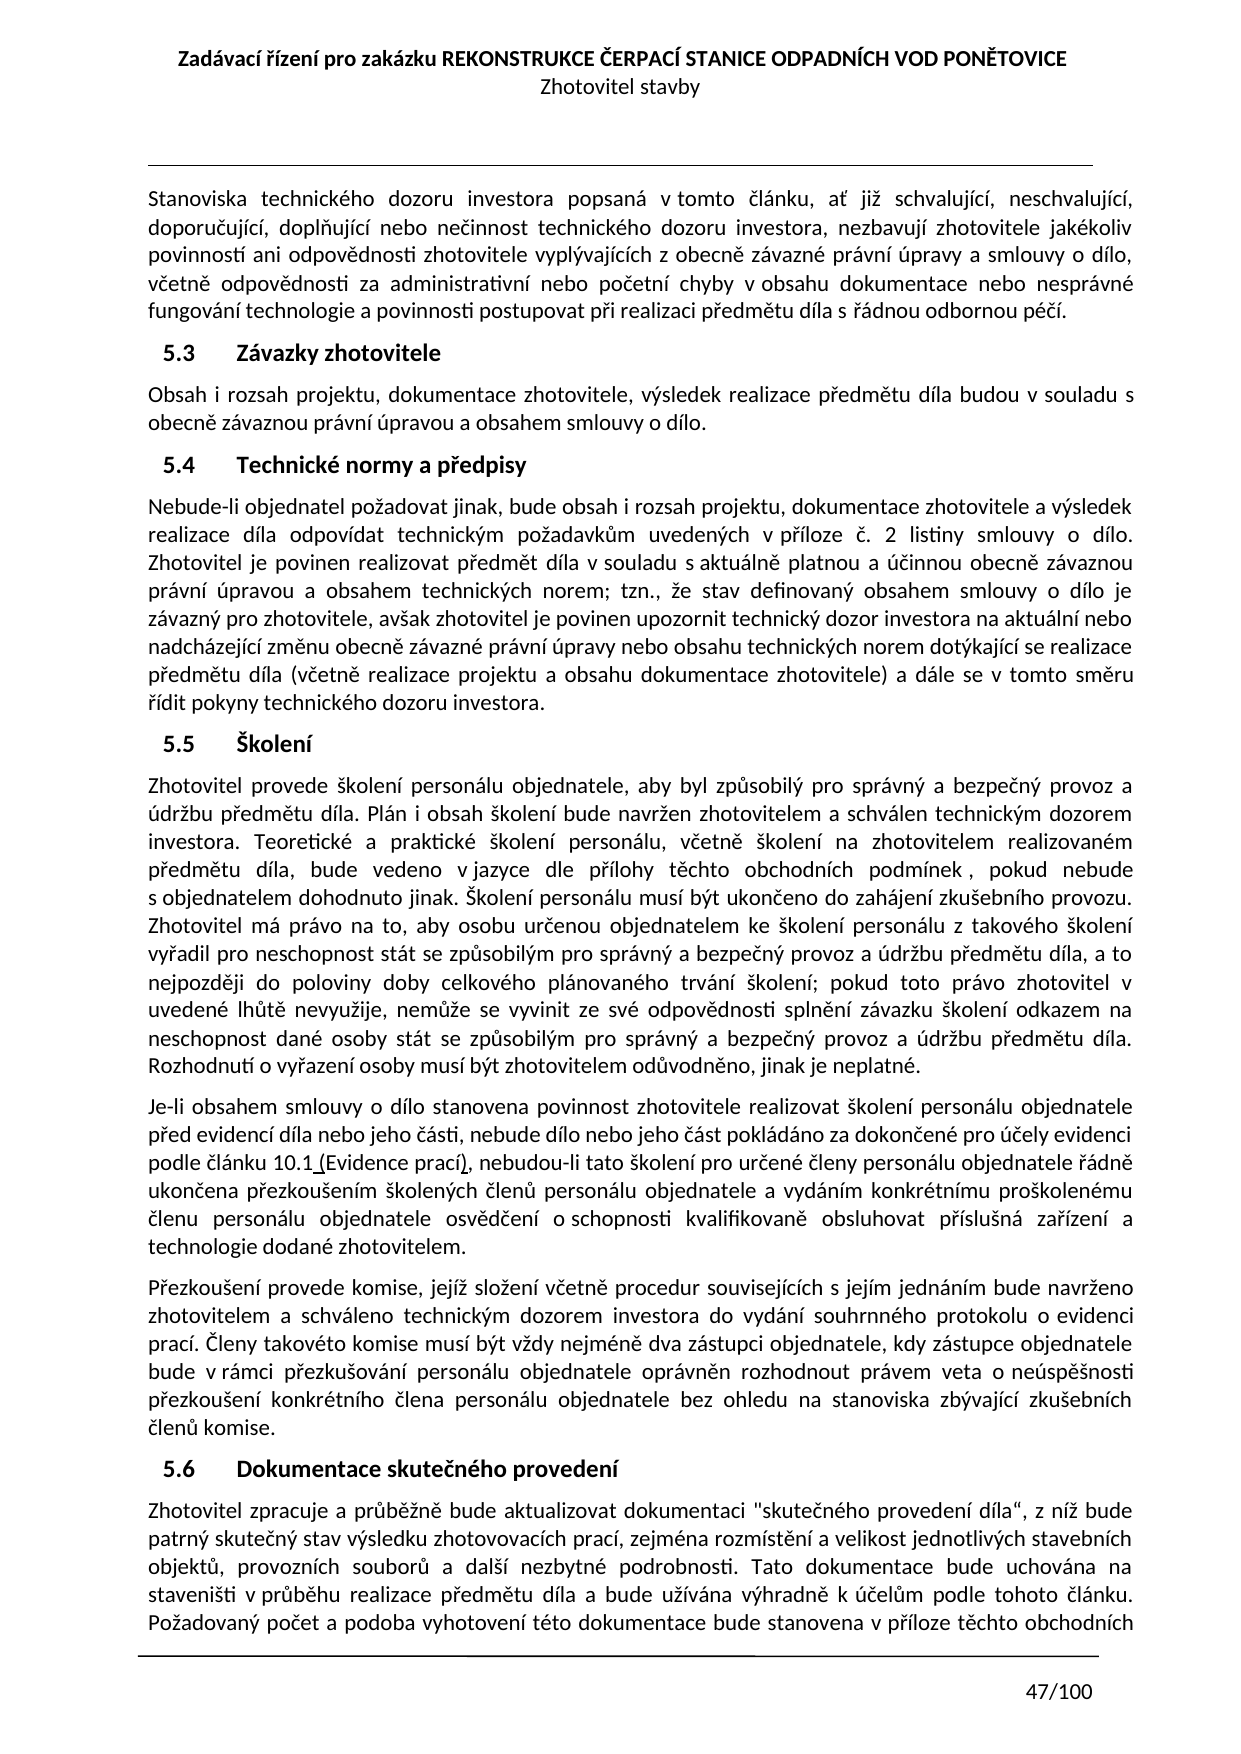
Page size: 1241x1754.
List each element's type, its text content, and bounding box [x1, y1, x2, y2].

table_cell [137, 172, 1145, 325]
table_cell Nebude-li objednatel požadovat jinak, bude obsah i rozsah projektu, dokumentace zhotovitele a výsledek realizace díla odpovídat technickým požadavkům uvedených v příloze č. 2 listiny smlouvy o dílo. Zhotovitel je povinen realizovat předmět díla v souladu s aktuálně platnou a účinnou obecně závaznou právní úpravou a obsahem technických norem; tzn., že stav definovaný obsahem smlouvy o dílo je závazný pro zhotovitele, avšak zhotovitel je povinen upozornit technický dozor investora na aktuální nebo nadcházející změnu obecně závazné právní úpravy nebo obsahu technických norem dotýkající se realizace předmětu díla (včetně realizace projektu a obsahu dokumentace zhotovitele) a dále se v tomto směru řídit pokyny technického dozoru investora. [137, 479, 1145, 716]
table_cell Dokumentace skutečného provedení [137, 1441, 1145, 1484]
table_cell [137, 1484, 1145, 1637]
table_cell Technické normy a předpisy [137, 436, 1145, 479]
table_cell Školení [137, 716, 1145, 759]
table_cell Závazky zhotovitele [137, 325, 1145, 368]
table_cell Zhotovitel provede školení personálu objednatele, aby byl způsobilý pro správný a bezpečný provoz a údržbu předmětu díla. Plán i obsah školení bude navržen zhotovitelem a schválen technickým dozorem investora. Teoretické a praktické školení personálu, včetně školení na zhotovitelem realizovaném předmětu díla, bude vedeno v jazyce dle přílohy těchto obchodních podmínek , pokud nebude s objednatelem dohodnuto jinak. Školení personálu musí být ukončeno do zahájení zkušebního provozu. Zhotovitel má právo na to, aby osobu určenou objednatelem ke školení personálu z takového školení vyřadil pro neschopnost stát se způsobilým pro správný a bezpečný provoz a údržbu předmětu díla, a to nejpozději do poloviny doby celkového plánovaného trvání školení; pokud toto právo zhotovitel v uvedené lhůtě nevyužije, nemůže se vyvinit ze své odpovědnosti splnění závazku školení odkazem na neschopnost dané osoby stát se způsobilým pro správný a bezpečný provoz a údržbu předmětu díla. Rozhodnutí o vyřazení osoby musí být zhotovitelem odůvodněno, jinak je neplatné. Je-li obsahem smlouvy o dílo stanovena povinnost zhotovitele realizovat školení personálu objednatele před evidencí díla nebo jeho části, nebude dílo nebo jeho část pokládáno za dokončené pro účely evidenci podle článku 10.1 (Evidence prací), nebudou-li tato školení pro určené členy personálu objednatele řádně ukončena přezkoušením školených členů personálu objednatele a vydáním konkrétnímu proškolenému členu personálu objednatele osvědčení o schopnosti kvalifikovaně obsluhovat příslušná zařízení a technologie dodané zhotovitelem. Přezkoušení provede komise, jejíž složení včetně procedur souvisejících s jejím jednáním bude navrženo zhotovitelem a schváleno technickým dozorem investora do vydání souhrnného protokolu o evidenci prací. Členy takovéto komise musí být vždy nejméně dva zástupci objednatele, kdy zástupce objednatele bude v rámci přezkušování personálu objednatele oprávněn rozhodnout právem veta o neúspěšnosti přezkoušení konkrétního člena personálu objednatele bez ohledu na stanoviska zbývající zkušebních členů komise. [137, 759, 1145, 1441]
table_cell Obsah i rozsah projektu, dokumentace zhotovitele, výsledek realizace předmětu díla budou v souladu s obecně závaznou právní úpravou a obsahem smlouvy o dílo. [137, 368, 1145, 436]
